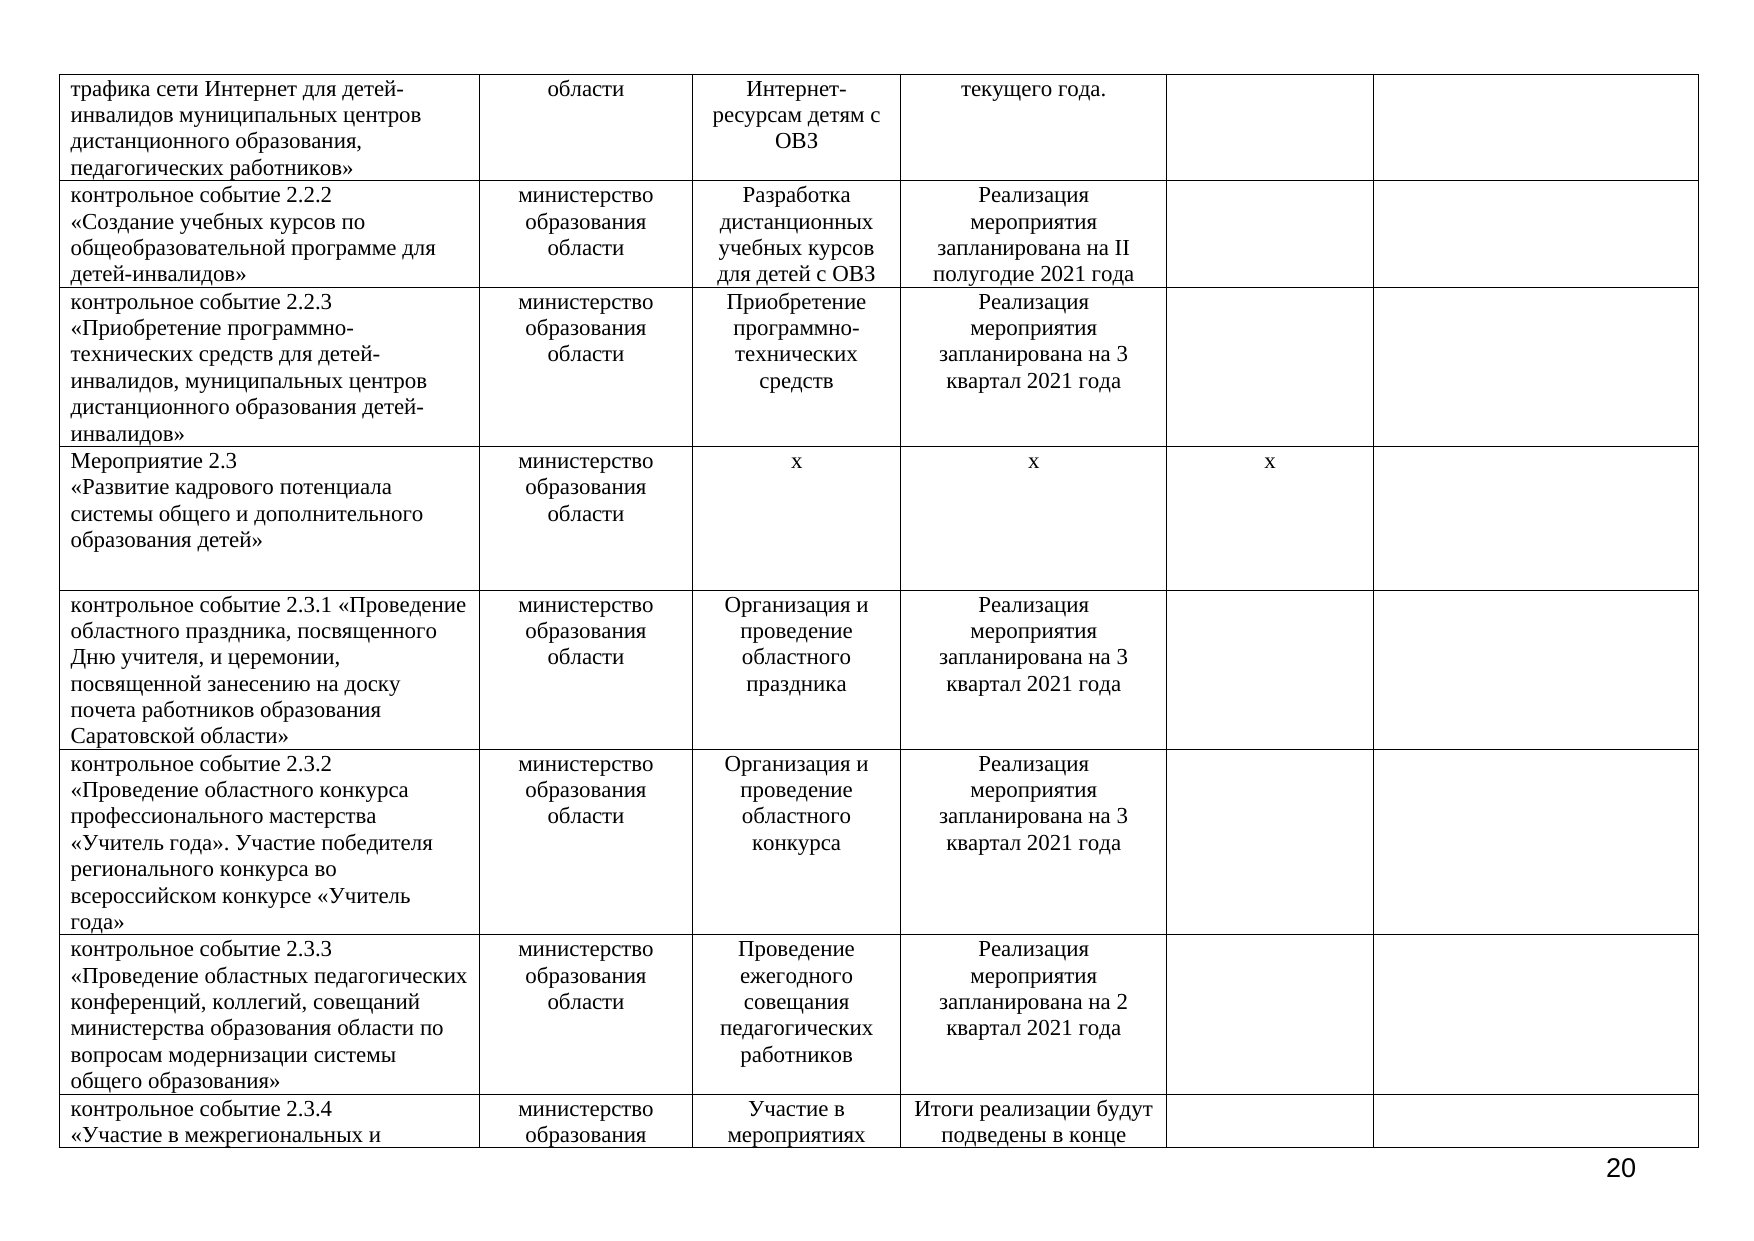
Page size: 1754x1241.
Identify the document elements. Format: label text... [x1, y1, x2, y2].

table_cell Реализация мероприятия запланирована на 3 квартал 2021 года [901, 288, 1166, 446]
table_cell [1374, 75, 1698, 180]
table_cell [1374, 181, 1698, 287]
table_cell [1374, 1095, 1698, 1147]
table_cell [1374, 750, 1698, 934]
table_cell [693, 1095, 900, 1147]
table_cell Организация и проведение областного конкурса [693, 750, 900, 934]
table_cell Реализация мероприятия запланирована на 2 квартал 2021 года [901, 935, 1166, 1093]
table_cell [1167, 1095, 1373, 1147]
table_cell [1167, 591, 1373, 749]
table_cell Реализация мероприятия запланирована на 3 квартал 2021 года [901, 750, 1166, 934]
table_cell [1374, 935, 1698, 1093]
table_cell контрольное событие 2.3.1 «Проведение областного праздника, посвященного Дню учителя, и церемонии, посвященной занесению на доску почета работников образования Саратовской области» [60, 591, 479, 749]
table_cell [693, 75, 900, 180]
table_cell министерство образования области [480, 591, 692, 749]
table_cell министерство образования области [480, 288, 692, 446]
table_cell Разработка дистанционных учебных курсов для детей с ОВЗ [693, 181, 900, 287]
table_cell Проведение ежегодного совещания педагогических работников [693, 935, 900, 1093]
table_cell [901, 1095, 1166, 1147]
table_cell Организация и проведение областного праздника [693, 591, 900, 749]
table_cell контрольное событие 2.2.3 «Приобретение программно-технических средств для детей-инвалидов, муниципальных центров дистанционного образования детей-инвалидов» [60, 288, 479, 446]
table_cell [1167, 935, 1373, 1093]
table_cell министерство образования области [480, 447, 692, 590]
table_cell Реализация мероприятия запланирована на 3 квартал 2021 года [901, 591, 1166, 749]
table_cell [1167, 181, 1373, 287]
table_cell [1374, 591, 1698, 749]
table_cell министерство образования области [480, 935, 692, 1093]
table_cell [480, 1095, 692, 1147]
table_cell контрольное событие 2.3.3 «Проведение областных педагогических конференций, коллегий, совещаний министерства образования области по вопросам модернизации системы общего образования» [60, 935, 479, 1093]
table_cell х [1167, 447, 1373, 590]
table_cell [1167, 288, 1373, 446]
table_cell [1167, 750, 1373, 934]
table_cell министерство образования области [480, 750, 692, 934]
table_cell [480, 75, 692, 180]
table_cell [60, 75, 479, 180]
table_cell контрольное событие 2.3.2 «Проведение областного конкурса профессионального мастерства «Учитель года». Участие победителя регионального конкурса во всероссийском конкурсе «Учитель года» [60, 750, 479, 934]
table_cell х [901, 447, 1166, 590]
table_cell х [693, 447, 900, 590]
table_cell [1374, 288, 1698, 446]
table_cell Приобретение программно-технических средств [693, 288, 900, 446]
table_cell [1374, 447, 1698, 590]
table_cell Реализация мероприятия запланирована на II полугодие 2021 года [901, 181, 1166, 287]
table_cell Мероприятие 2.3 «Развитие кадрового потенциала системы общего и дополнительного образования детей» [60, 447, 479, 590]
table_cell [1167, 75, 1373, 180]
table_cell контрольное событие 2.2.2 «Создание учебных курсов по общеобразовательной программе для детей-инвалидов» [60, 181, 479, 287]
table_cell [60, 1095, 479, 1147]
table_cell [901, 75, 1166, 180]
table_cell министерство образования области [480, 181, 692, 287]
